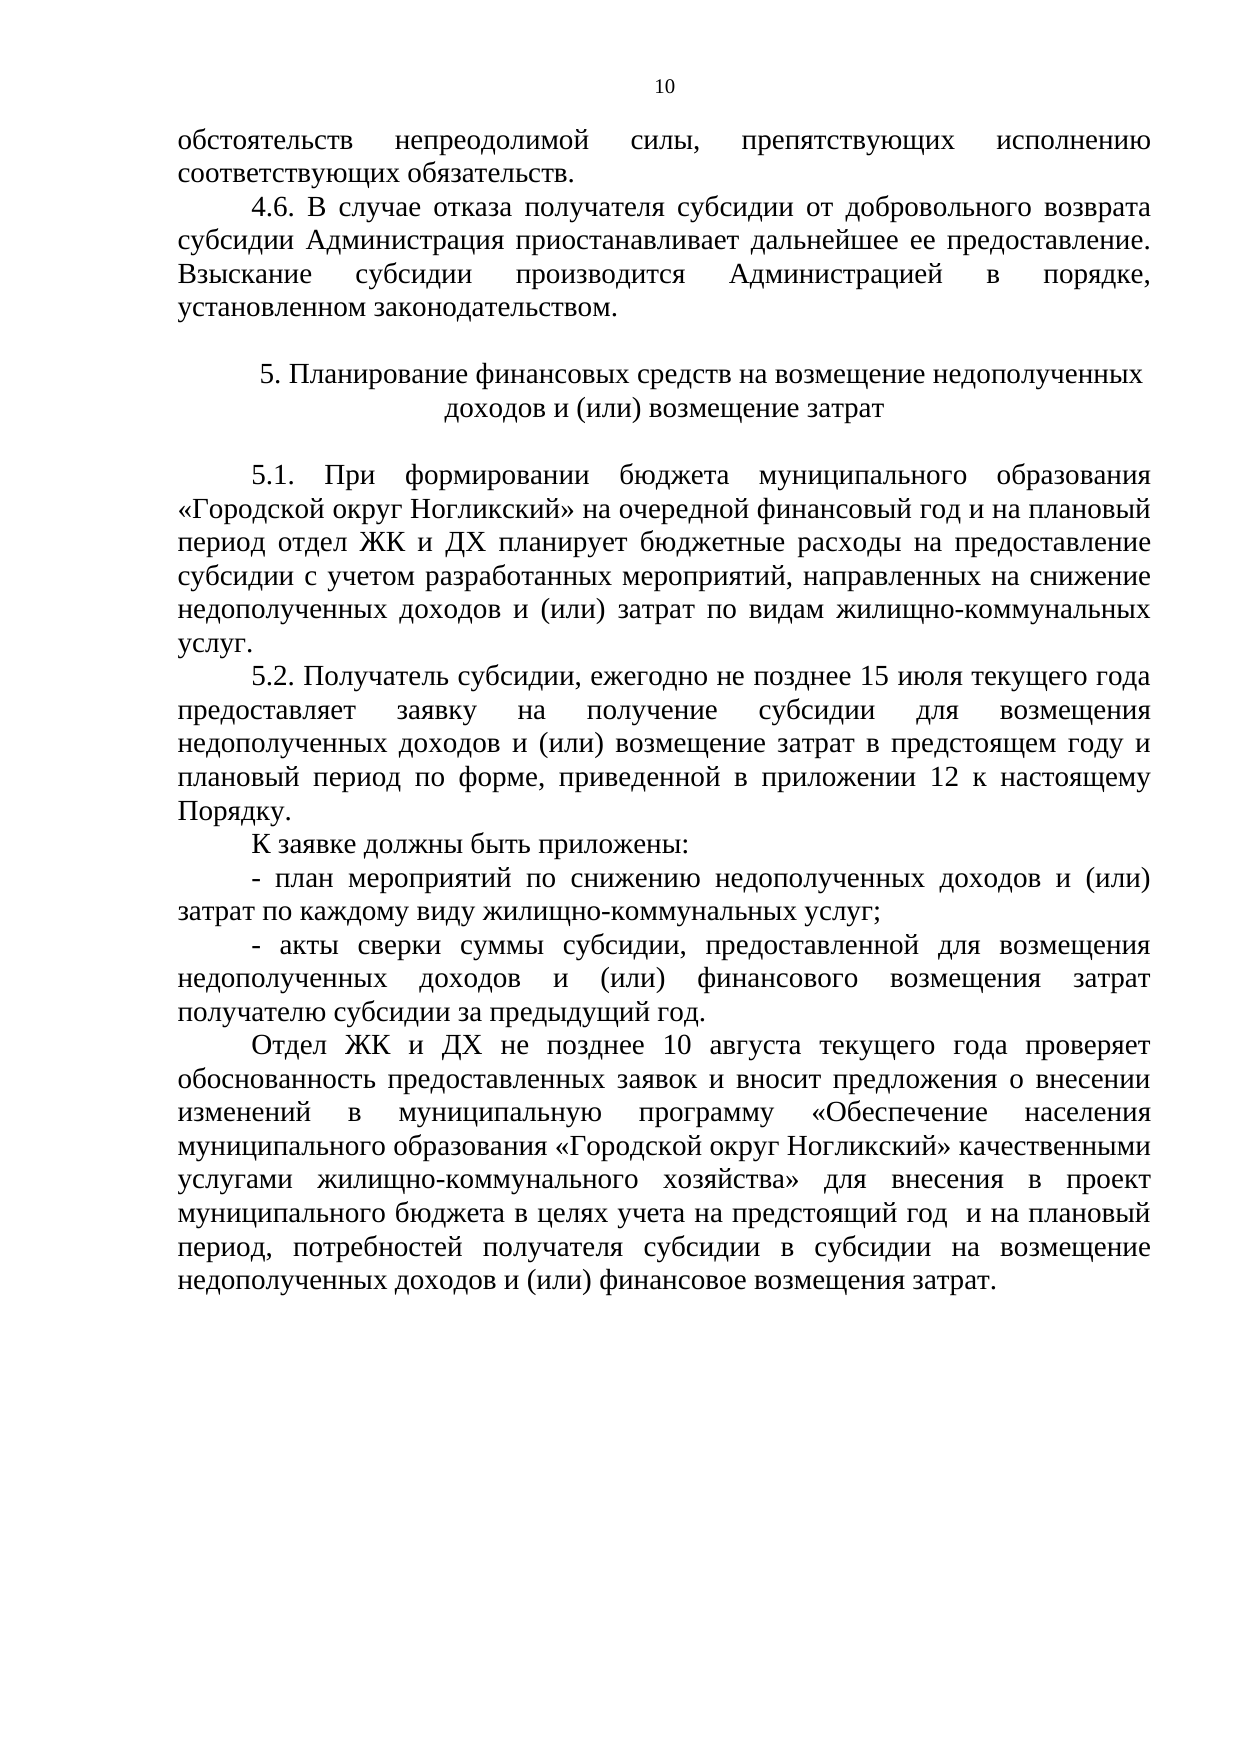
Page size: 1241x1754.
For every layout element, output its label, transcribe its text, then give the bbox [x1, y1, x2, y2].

text - акты сверки суммы субсидии, предоставленной для возмещения недополученных доходов и (или) финансового возмещения затрат получателю субсидии за предыдущий год. [177, 927, 1152, 1027]
text 5. Планирование финансовых средств на возмещение недополученных доходов и (или) возмещение затрат [177, 357, 1152, 424]
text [177, 122, 1152, 189]
text Отдел ЖК и ДХ не позднее 10 августа текущего года проверяет обоснованность предоставленных заявок и вносит предложения о внесении изменений в муниципальную программу «Обеспечение населения муниципального образования «Городской округ Ногликский» качественными услугами жилищно-коммунального хозяйства» для внесения в проект муниципального бюджета в целях учета на предстоящий год и на плановый период, потребностей получателя субсидии в субсидии на возмещение недополученных доходов и (или) финансовое возмещения затрат. [177, 1027, 1152, 1296]
text 5.2. Получатель субсидии, ежегодно не позднее 15 июля текущего года предоставляет заявку на получение субсидии для возмещения недополученных доходов и (или) возмещение затрат в предстоящем году и плановый период по форме, приведенной в приложении 12 к настоящему Порядку. [177, 658, 1152, 826]
text К заявке должны быть приложены: [177, 826, 1152, 860]
text - план мероприятий по снижению недополученных доходов и (или) затрат по каждому виду жилищно-коммунальных услуг; [177, 860, 1152, 927]
text 5.1. При формировании бюджета муниципального образования «Городской округ Ногликский» на очередной финансовый год и на плановый период отдел ЖК и ДХ планирует бюджетные расходы на предоставление субсидии с учетом разработанных мероприятий, направленных на снижение недополученных доходов и (или) затрат по видам жилищно-коммунальных услуг. [177, 457, 1152, 658]
text 4.6. В случае отказа получателя субсидии от добровольного возврата субсидии Администрация приостанавливает дальнейшее ее предоставление. Взыскание субсидии производится Администрацией в порядке, установленном законодательством. [177, 189, 1152, 323]
